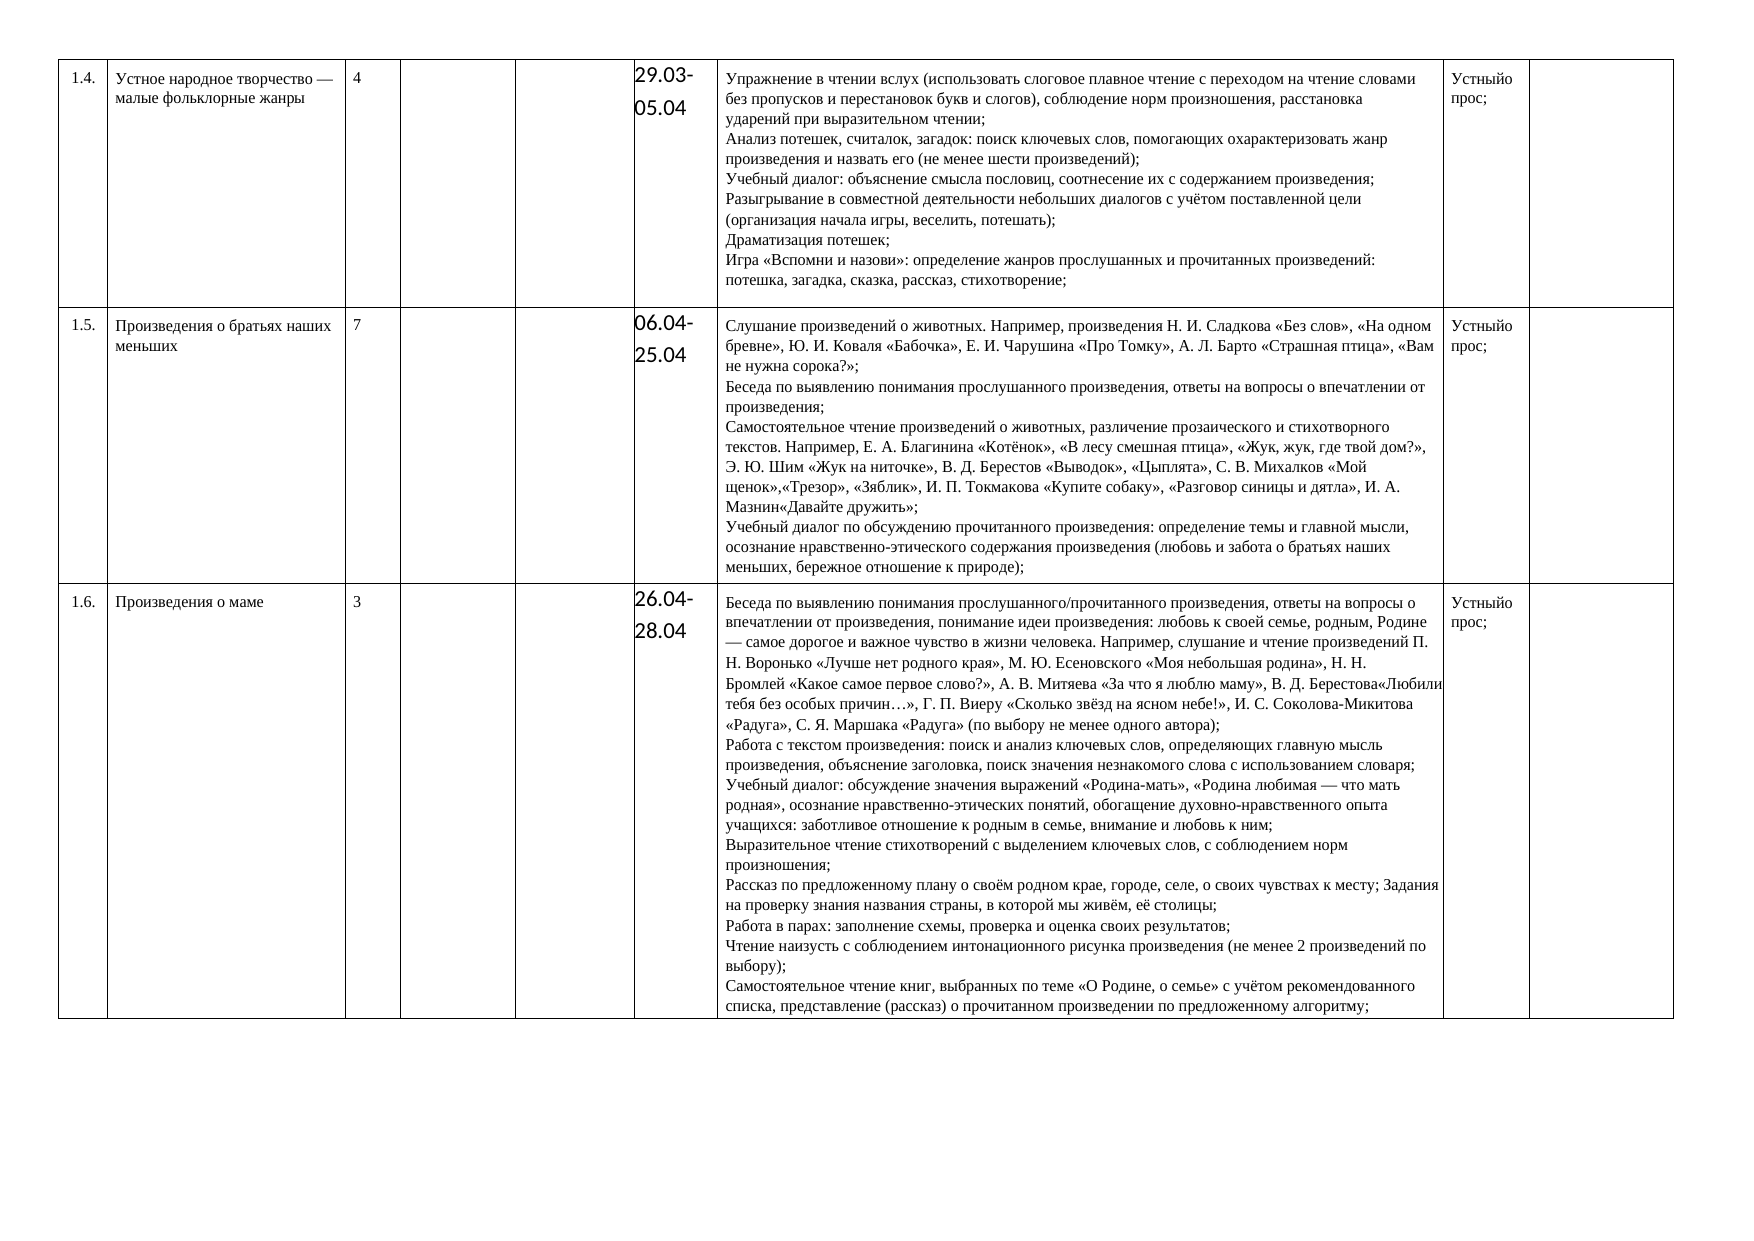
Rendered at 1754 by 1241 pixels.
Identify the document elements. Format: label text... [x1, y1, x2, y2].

table_cell [516, 584, 634, 1018]
table_cell [401, 308, 515, 583]
table_cell [1530, 308, 1673, 583]
table_header 1.4. [59, 60, 107, 307]
table_cell Беседа по выявлению понимания прослушанного/прочитанного произведения, ответы на вопросы о впечатлении от произведения, понимание идеи произведения: любовь к своей семье, родным, Родине— самое дорогое и важное чувство в жизни человека. Например, слушание и чтение произведений П. Н. Воронько «Лучше нет родного края», М. Ю. Есеновского «Моя небольшая родина», Н. Н. Бромлей «Какое самое первое слово?», А. В. Митяева «За что я люблю маму», В. Д. Берестова«Любили тебя без особых причин…», Г. П. Виеру «Сколько звёзд на ясном небе!», И. С. Соколова-Микитова «Радуга», С. Я. Маршака «Радуга» (по выбору не менее одного автора); Работа с текстом произведения: поиск и анализ ключевых слов, определяющих главную мысль произведения, объяснение заголовка, поиск значения незнакомого слова с использованием словаря; Учебный диалог: обсуждение значения выражений «Родина-мать», «Родина любимая — что мать родная», осознание нравственно-этических понятий, обогащение духовно-нравственного опыта учащихся: заботливое отношение к родным в семье, внимание и любовь к ним; Выразительное чтение стихотворений с выделением ключевых слов, с соблюдением норм произношения; Рассказ по предложенному плану о своём родном крае, городе, селе, о своих чувствах к месту; Задания на проверку знания названия страны, в которой мы живём, её столицы; Работа в парах: заполнение схемы, проверка и оценка своих результатов; Чтение наизусть с соблюдением интонационного рисунка произведения (не менее 2 произведений по выбору); Самостоятельное чтение книг, выбранных по теме «О Родине, о семье» с учётом рекомендованного списка, представление (рассказ) о прочитанном произведении по предложенному алгоритму; [718, 584, 1443, 1018]
table_header Устныйопрос; [1444, 60, 1529, 307]
table_header [1530, 60, 1673, 307]
table_cell Устныйопрос; [1444, 308, 1529, 583]
table_cell Устныйопрос; [1444, 584, 1529, 1018]
table_header Упражнение в чтении вслух (использовать слоговое плавное чтение с переходом на чтение словами без пропусков и перестановок букв и слогов), соблюдение норм произношения, расстановка ударений при выразительном чтении; Анализ потешек, считалок, загадок: поиск ключевых слов, помогающих охарактеризовать жанр произведения и назвать его (не менее шести произведений); Учебный диалог: объяснение смысла пословиц, соотнесение их с содержанием произведения; Разыгрывание в совместной деятельности небольших диалогов с учётом поставленной цели (организация начала игры, веселить, потешать); Драматизация потешек; Игра «Вспомни и назови»: определение жанров прослушанных и прочитанных произведений: потешка, загадка, сказка, рассказ, стихотворение; [718, 60, 1443, 307]
table_cell 3 [346, 584, 400, 1018]
table_header Устное народное творчество —малые фольклорные жанры [108, 60, 345, 307]
table_cell 7 [346, 308, 400, 583]
table_cell [1530, 584, 1673, 1018]
table_cell Слушание произведений о животных. Например, произведения Н. И. Сладкова «Без слов», «На одном бревне», Ю. И. Коваля «Бабочка», Е. И. Чарушина «Про Томку», А. Л. Барто «Страшная птица», «Вам не нужна сорока?»; Беседа по выявлению понимания прослушанного произведения, ответы на вопросы о впечатлении от произведения; Самостоятельное чтение произведений о животных, различение прозаического и стихотворного текстов. Например, Е. А. Благинина «Котёнок», «В лесу смешная птица», «Жук, жук, где твой дом?», Э. Ю. Шим «Жук на ниточке», В. Д. Берестов «Выводок», «Цыплята», С. В. Михалков «Мой щенок»,«Трезор», «Зяблик», И. П. Токмакова «Купите собаку», «Разговор синицы и дятла», И. А. Мазнин«Давайте дружить»; Учебный диалог по обсуждению прочитанного произведения: определение темы и главной мысли, осознание нравственно-этического содержания произведения (любовь и забота о братьях наших меньших, бережное отношение к природе); [718, 308, 1443, 583]
table_cell Произведения о братьях наших меньших [108, 308, 345, 583]
table_cell 1.6. [59, 584, 107, 1018]
table_header 29.03-05.04 [635, 60, 717, 307]
table_header [516, 60, 634, 307]
table_cell [516, 308, 634, 583]
table_cell 1.5. [59, 308, 107, 583]
table_cell [401, 584, 515, 1018]
table_header [401, 60, 515, 307]
table_header 4 [346, 60, 400, 307]
table_cell 06.04-25.04 [635, 308, 717, 583]
table_cell Произведения о маме [108, 584, 345, 1018]
table_cell 26.04-28.04 [635, 584, 717, 1018]
